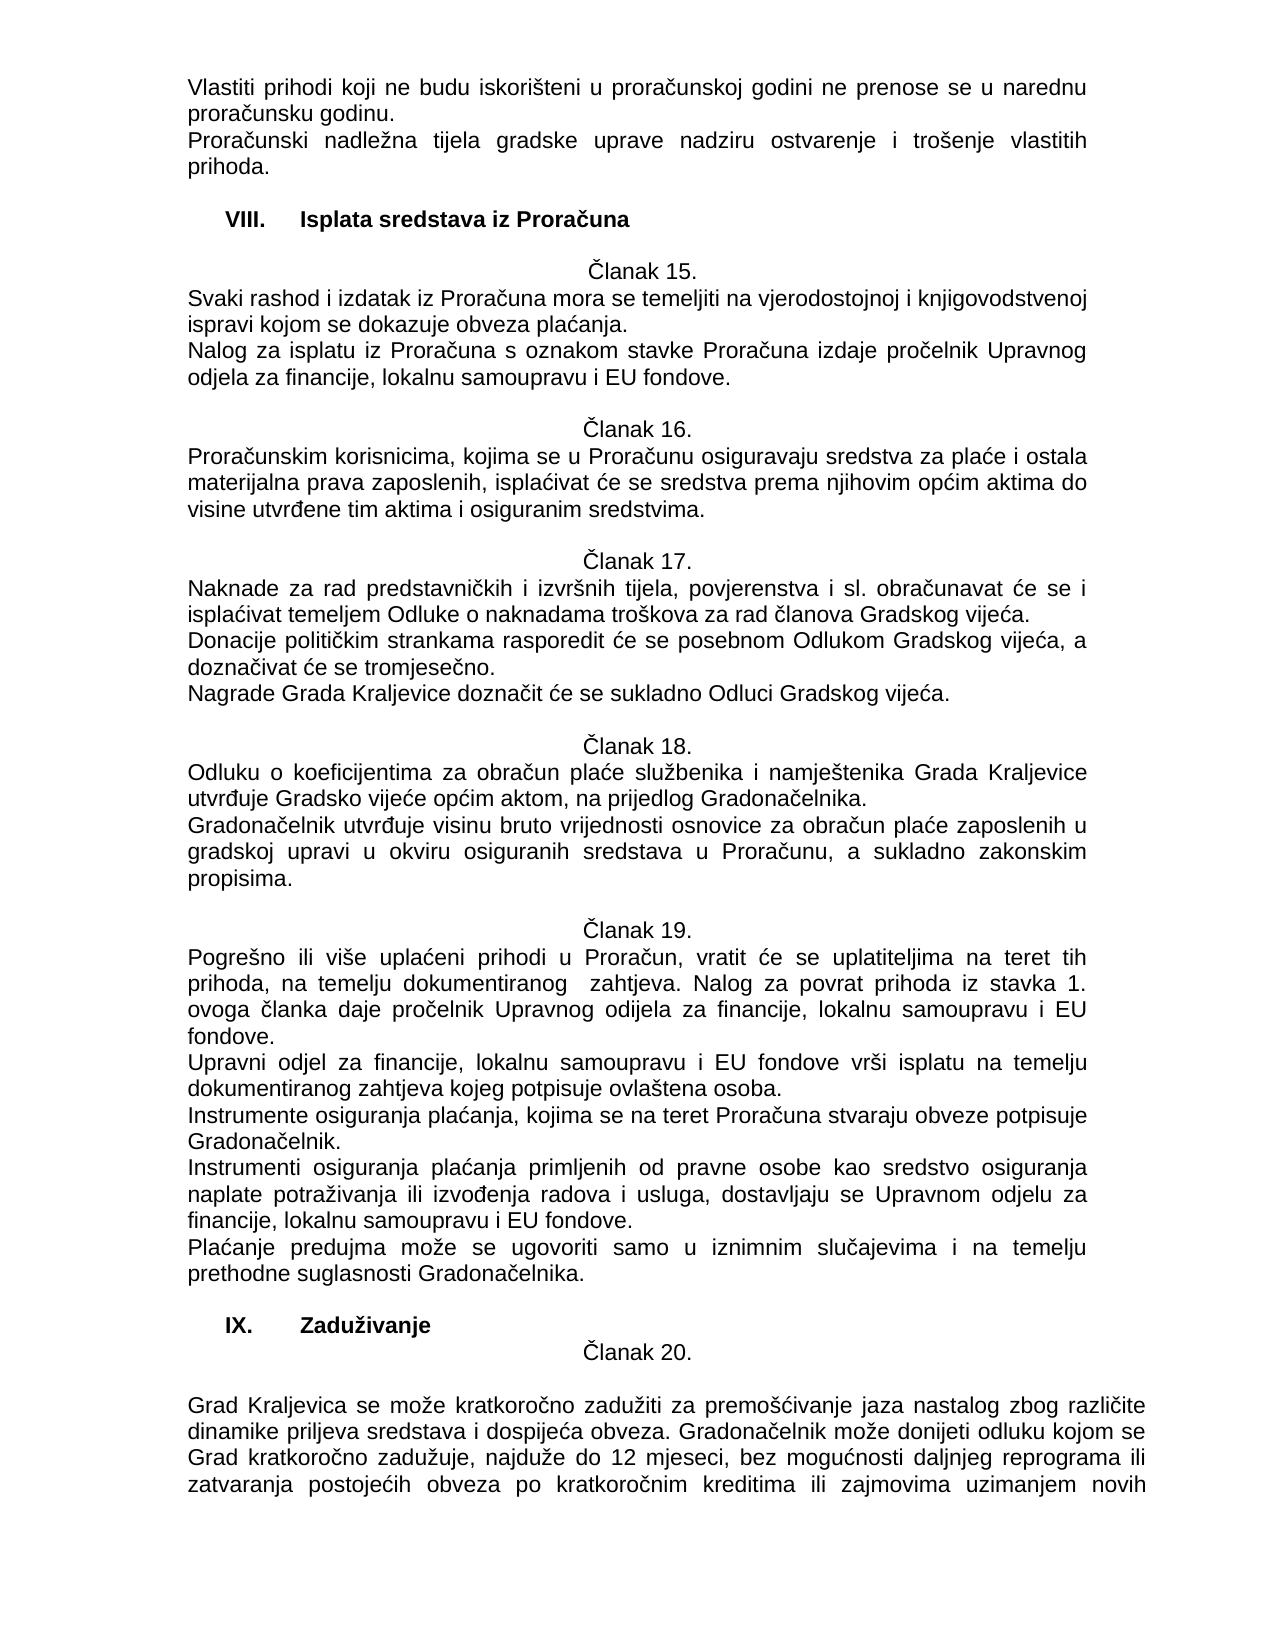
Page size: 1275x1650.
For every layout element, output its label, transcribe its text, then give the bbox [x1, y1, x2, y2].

text Upravni odjel za financije, lokalnu samoupravu i EU fondove vrši isplatu na temelju dokumentiranog zahtjeva kojeg potpisuje ovlaštena osoba. [187, 1049, 1088, 1102]
text Svaki rashod i izdatak iz Proračuna mora se temeljiti na vjerodostojnoj i knjigovodstvenoj ispravi kojom se dokazuje obveza plaćanja. [187, 285, 1088, 337]
text Gradonačelnik utvrđuje visinu bruto vrijednosti osnovice za obračun plaće zaposlenih u gradskoj upravi u okviru osiguranih sredstava u Proračunu, a sukladno zakonskim propisima. [187, 812, 1088, 891]
text Članak 20. [187, 1339, 1088, 1365]
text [187, 1392, 1147, 1497]
text Članak 17. [187, 548, 1088, 574]
text Nalog za isplatu iz Proračuna s oznakom stavke Proračuna izdaje pročelnik Upravnog odjela za financije, lokalnu samoupravu i EU fondove. [187, 337, 1088, 390]
text Članak 16. [187, 416, 1088, 443]
text Članak 19. [187, 917, 1088, 943]
list Zaduživanje [225, 1312, 1088, 1339]
text Naknade za rad predstavničkih i izvršnih tijela, povjerenstva i sl. obračunavat će se i isplaćivat temeljem Odluke o naknadama troškova za rad članova Gradskog vijeća. [187, 574, 1088, 627]
text Pogrešno ili više uplaćeni prihodi u Proračun, vratit će se uplatiteljima na teret tih prihoda, na temelju dokumentiranog zahtjeva. Nalog za povrat prihoda iz stavka 1. ovoga članka daje pročelnik Upravnog odijela za financije, lokalnu samoupravu i EU fondove. [187, 943, 1088, 1049]
text Članak 15. [187, 258, 1088, 285]
text Nagrade Grada Kraljevice doznačit će se sukladno Odluci Gradskog vijeća. [187, 680, 1088, 706]
text Odluku o koeficijentima za obračun plaće službenika i namještenika Grada Kraljevice utvrđuje Gradsko vijeće općim aktom, na prijedlog Gradonačelnika. [187, 759, 1088, 812]
text Instrumente osiguranja plaćanja, kojima se na teret Proračuna stvaraju obveze potpisuje Gradonačelnik. [187, 1102, 1088, 1154]
text Proračunski nadležna tijela gradske uprave nadziru ostvarenje i trošenje vlastitih prihoda. [187, 127, 1088, 179]
text Instrumenti osiguranja plaćanja primljenih od pravne osobe kao sredstvo osiguranja naplate potraživanja ili izvođenja radova i usluga, dostavljaju se Upravnom odjelu za financije, lokalnu samoupravu i EU fondove. [187, 1154, 1088, 1233]
text Plaćanje predujma može se ugovoriti samo u iznimnim slučajevima i na temelju prethodne suglasnosti Gradonačelnika. [187, 1233, 1088, 1286]
text Donacije političkim strankama rasporedit će se posebnom Odlukom Gradskog vijeća, a doznačivat će se tromjesečno. [187, 627, 1088, 680]
list Isplata sredstava iz Proračuna [225, 206, 1088, 232]
text Vlastiti prihodi koji ne budu iskorišteni u proračunskoj godini ne prenose se u narednu proračunsku godinu. [187, 74, 1088, 127]
text Proračunskim korisnicima, kojima se u Proračunu osiguravaju sredstva za plaće i ostala materijalna prava zaposlenih, isplaćivat će se sredstva prema njihovim općim aktima do visine utvrđene tim aktima i osiguranim sredstvima. [187, 443, 1088, 522]
text Članak 18. [187, 733, 1088, 759]
